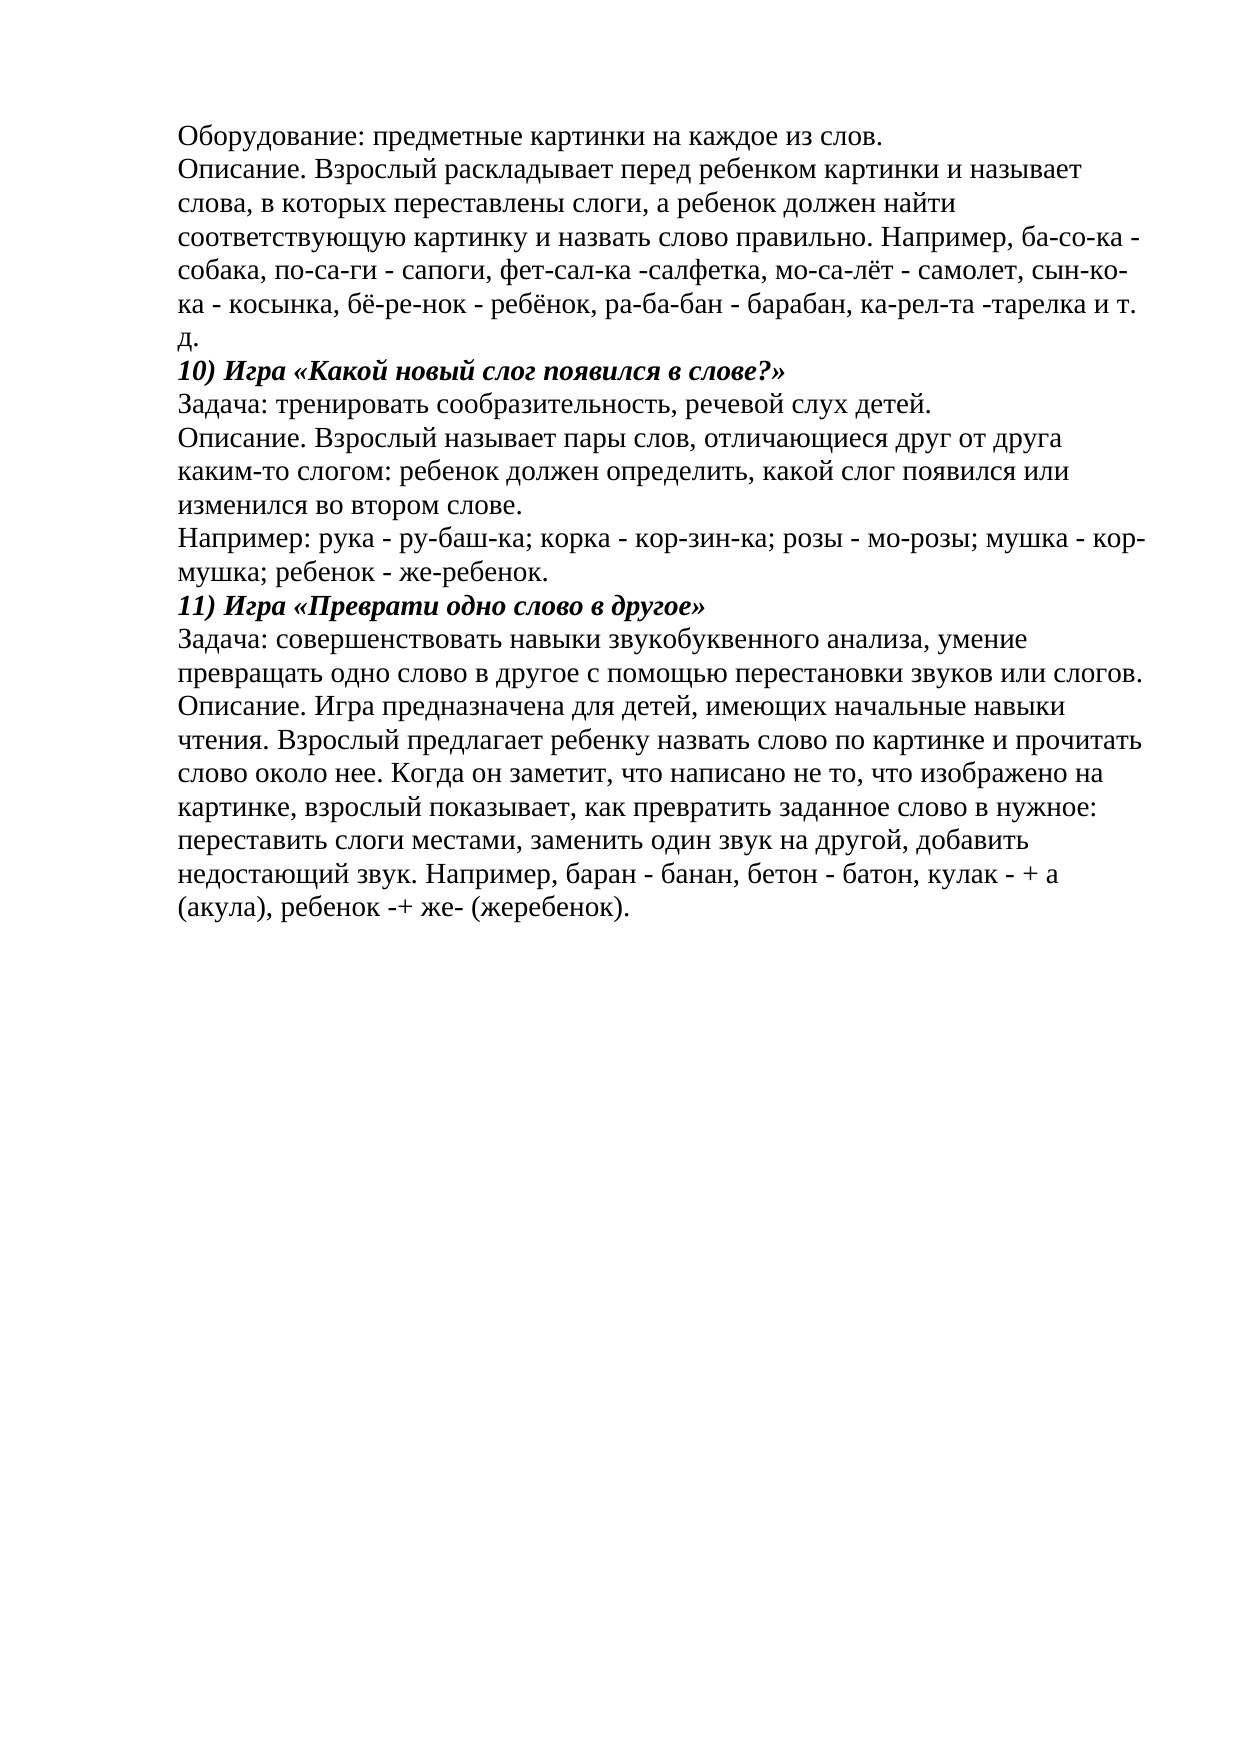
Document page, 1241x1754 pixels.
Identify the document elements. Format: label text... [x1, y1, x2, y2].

text Например: рука - ру-баш-ка; корка - кор-зин-ка; розы - мо-розы; мушка - кор-мушка; ребенок - же-ребенок. [177, 521, 1152, 588]
text Описание. Игра предназначена для детей, имеющих начальные навыки чтения. Взрослый предлагает ребенку назвать слово по картинке и прочитать слово около нее. Когда он заметит, что написано не то, что изображено на картинке, взрослый показывает, как превратить заданное слово в нужное: переставить слоги местами, заменить один звук на другой, добавить недостающий звук. Например, баран - банан, бетон - батон, кулак - + а (акула), ребенок -+ же- (жеребенок). [177, 688, 1152, 923]
text Задача: совершенствовать навыки звукобуквенного анализа, умение превращать одно слово в другое с помощью перестановки звуков или слогов. [177, 621, 1152, 688]
text 11) Игра «Преврати одно слово в другое» [177, 588, 1152, 621]
text Описание. Взрослый раскладывает перед ребенком картинки и называет слова, в которых переставлены слоги, а ребенок должен найти соответствующую картинку и назвать слово правильно. Например, ба-со-ка - собака, по-са-ги - сапоги, фет-сал-ка -салфетка, мо-са-лёт - самолет, сын-ко-ка - косынка, бё-ре-нок - ребёнок, ра-ба-бан - барабан, ка-рел-та -тарелка и т. д. [177, 152, 1152, 353]
text Оборудование: предметные картинки на каждое из слов. [177, 118, 1152, 152]
text Задача: тренировать сообразительность, речевой слух детей. [177, 386, 1152, 420]
text Описание. Взрослый называет пары слов, отличающиеся друг от друга каким-то слогом: ребенок должен определить, какой слог появился или изменился во втором слове. [177, 420, 1152, 521]
text 10) Игра «Какой новый слог появился в слове?» [177, 353, 1152, 386]
